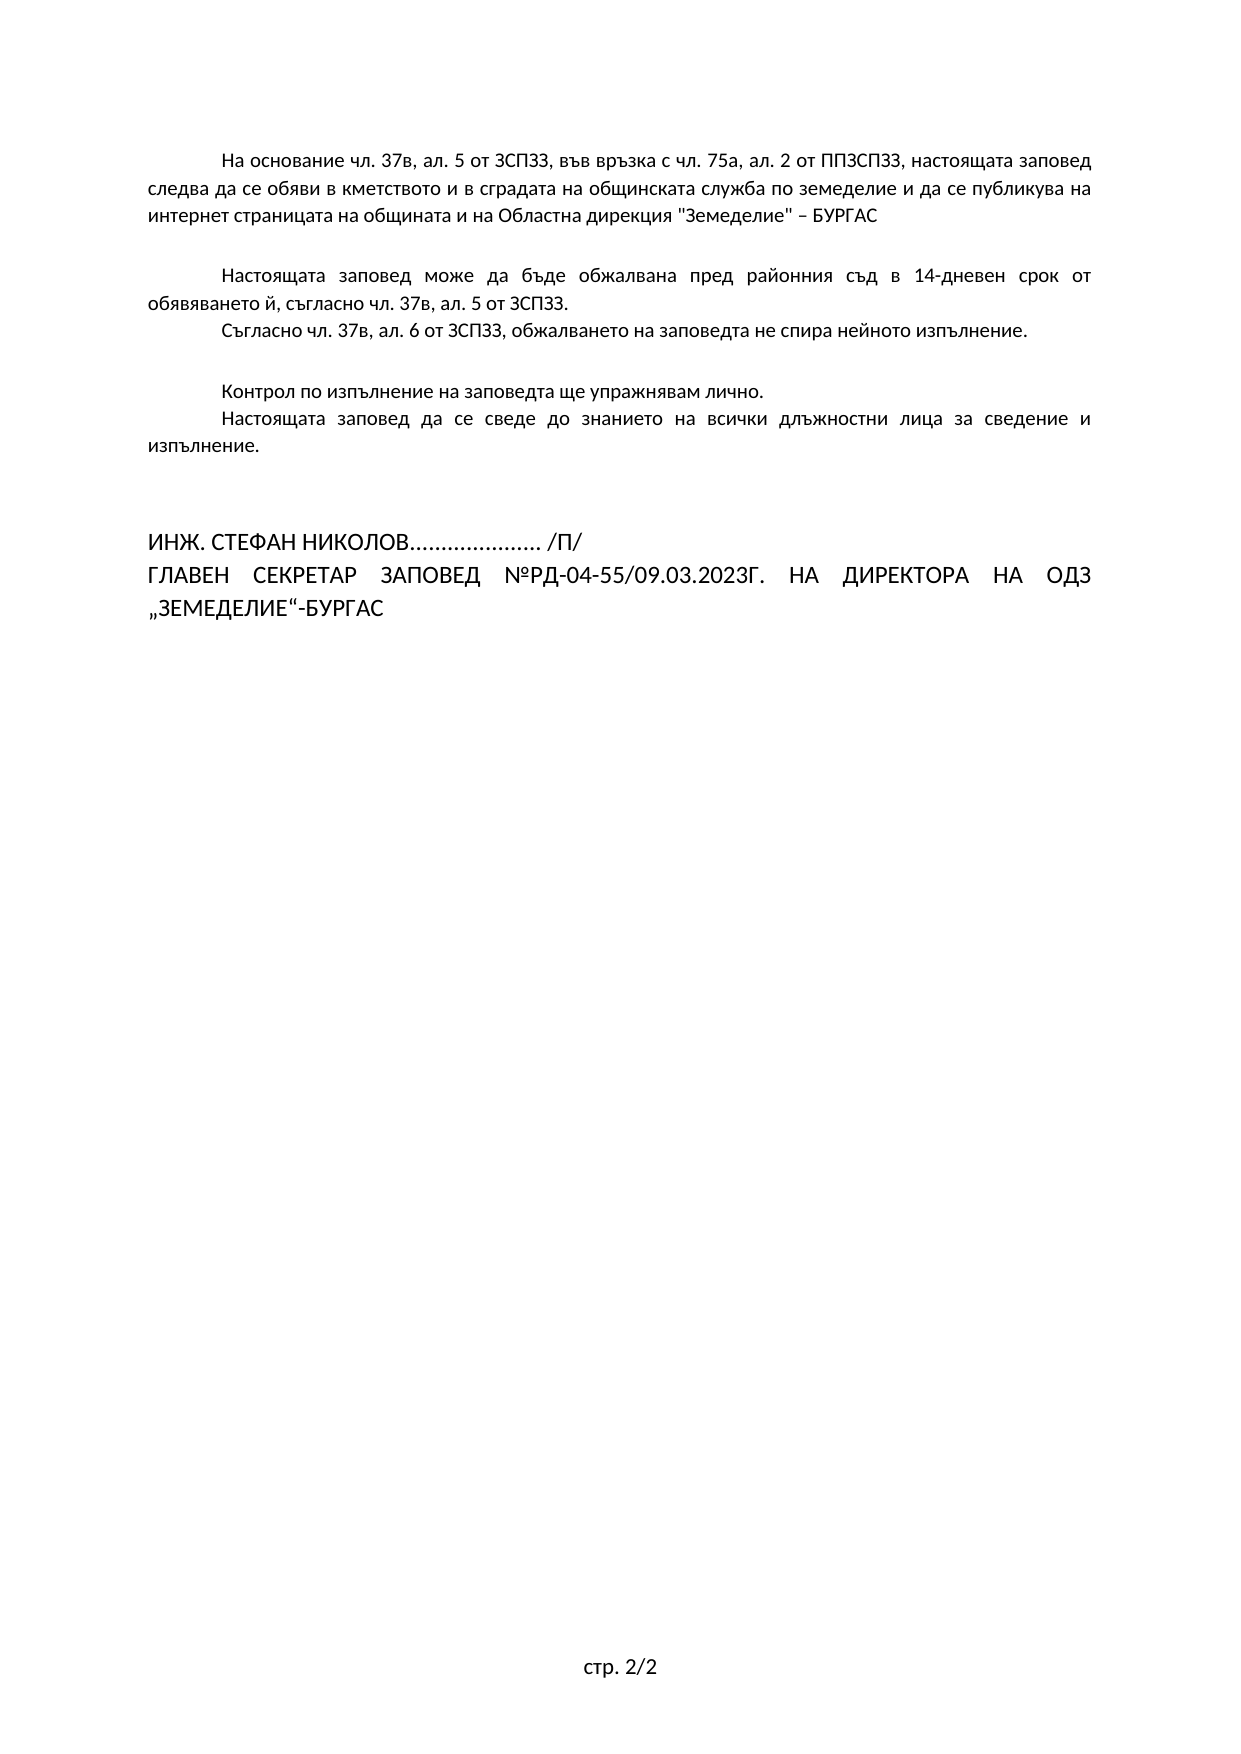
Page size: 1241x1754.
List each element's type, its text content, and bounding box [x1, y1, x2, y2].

text Настоящата заповед може да бъде обжалвана пред районния съд в 14-дневен срок от обявяването й, съгласно чл. 37в, ал. 5 от ЗСПЗЗ. [148, 263, 1093, 316]
text Настоящата заповед да се сведе до знанието на всички длъжностни лица за сведение и изпълнение. [148, 405, 1093, 458]
text Контрол по изпълнение на заповедта ще упражнявам лично. [148, 378, 1093, 403]
text Съгласно чл. 37в, ал. 6 от ЗСПЗЗ, обжалването на заповедта не спира нейното изпълнение. [148, 317, 1093, 343]
text ИНЖ. СТЕФАН НИКОЛОВ..................... /П/ [148, 526, 1093, 556]
text ГЛАВЕН СЕКРЕТАР ЗАПОВЕД №РД-04-55/09.03.2023Г. НА ДИРЕКТОРА НА ОДЗ „ЗЕМЕДЕЛИЕ“-БУРГАС [148, 559, 1093, 622]
text На основание чл. 37в, ал. 5 от ЗСПЗЗ, във връзка с чл. 75а, ал. 2 от ППЗСПЗЗ, настоящата заповед следва да се обяви в кметството и в сградата на общинската служба по земеделие и да се публикува на интернет страницата на общината и на Областна дирекция "Земеделие" – БУРГАС [148, 148, 1093, 228]
